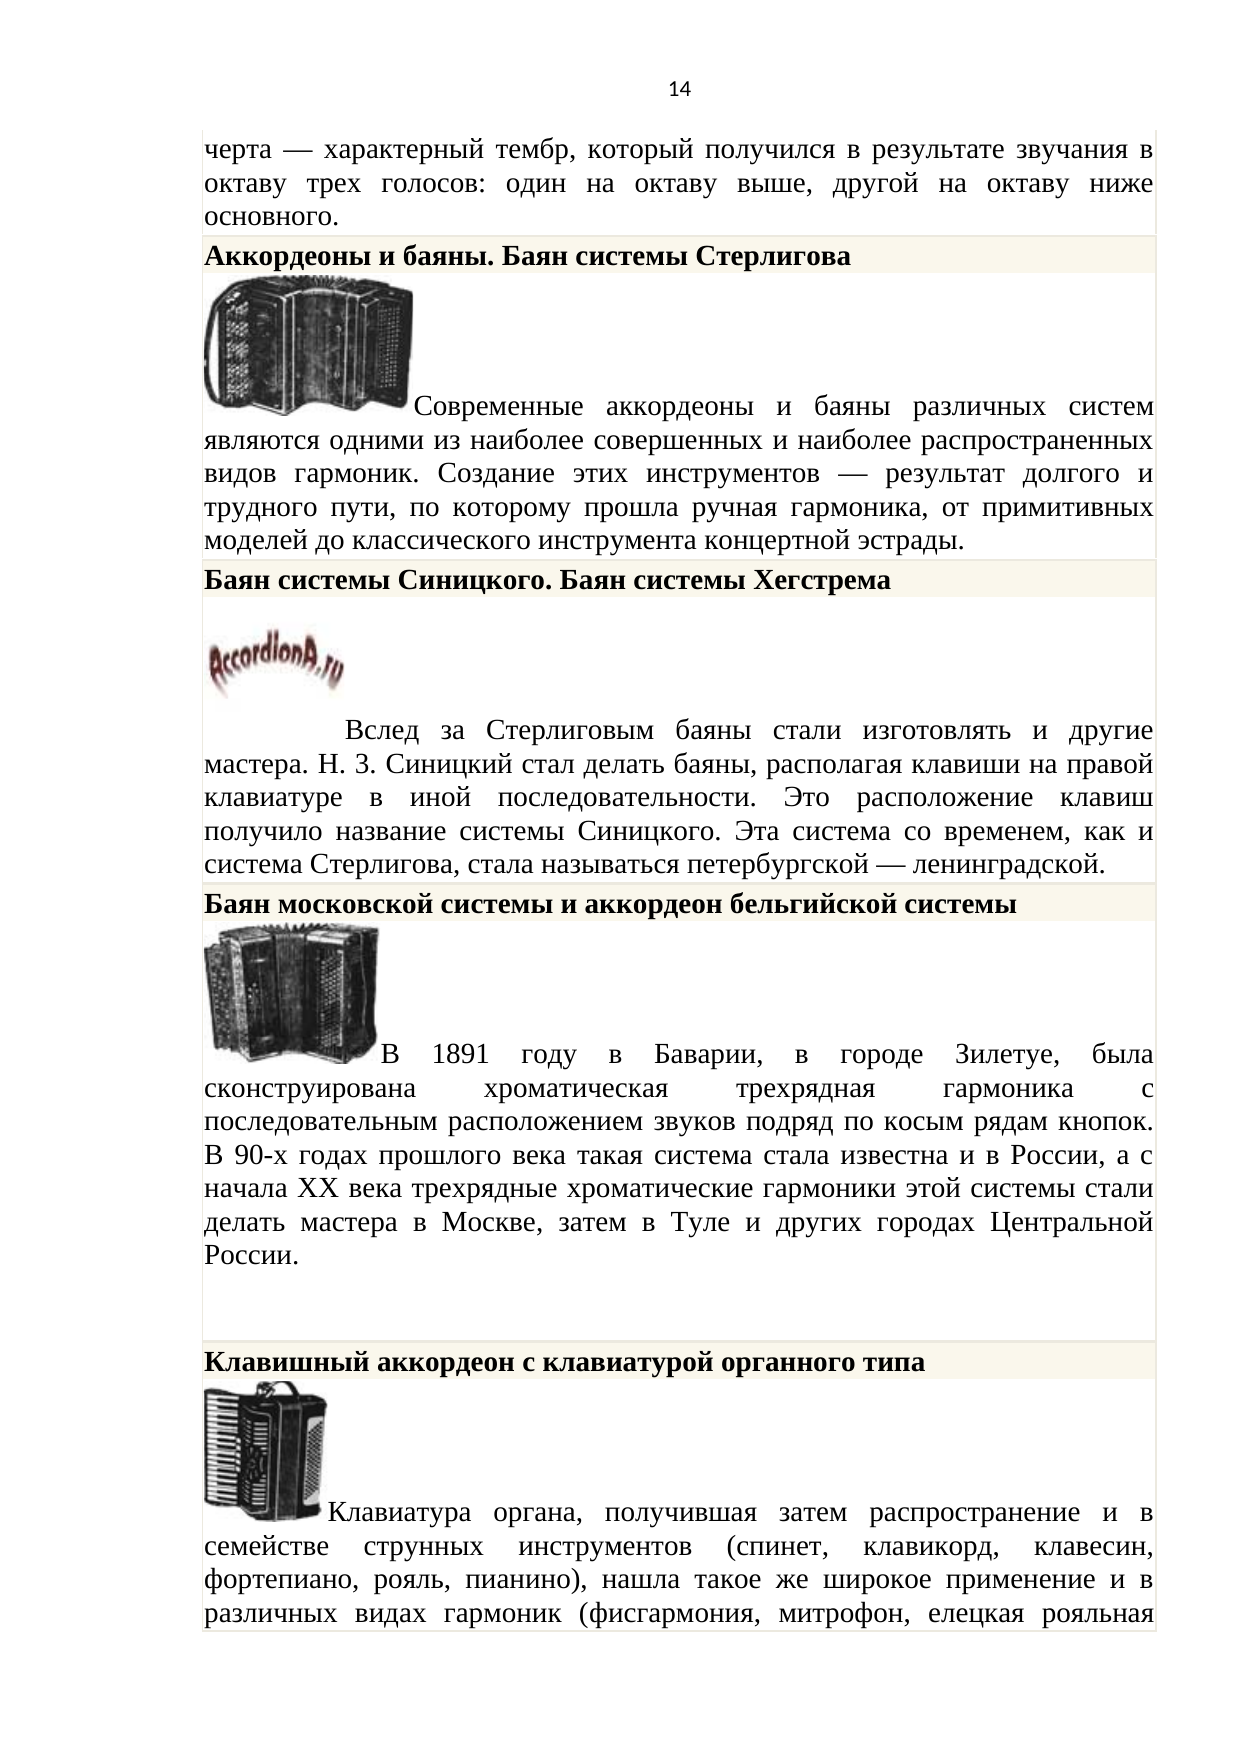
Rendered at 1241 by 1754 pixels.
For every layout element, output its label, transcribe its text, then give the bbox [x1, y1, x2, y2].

table_header Баян московской системы и аккордеон бельгийской системы [203, 885, 1155, 921]
table_header Баян системы Синицкого. Баян системы Хегстрема [203, 561, 1155, 597]
picture [203, 1381, 328, 1522]
table_header Аккордеоны и баяны. Баян системы Стерлигова [203, 237, 1155, 273]
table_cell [203, 1380, 1155, 1630]
table_header Клавишный аккордеон с клавиатурой органного типа [203, 1343, 1155, 1379]
table_cell Вслед за Стерлиговым баяны стали изготовлять и другие мастера. Н. 3. Синицкий стал делать баяны, располагая клавиши на правой клавиатуре в иной последовательности. Это расположение клавиш получило название системы Синицкого. Эта система со временем, как и система Стерлигова, стала называться петербургской — ленинградской. [203, 598, 1155, 882]
picture [203, 275, 414, 416]
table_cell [203, 130, 1155, 234]
picture [203, 922, 381, 1064]
picture [203, 598, 345, 740]
table_cell Современные аккордеоны и баяны различных систем являются одними из наиболее совершенных и наиболее распространенных видов гармоник. Создание этих инструментов — результат долгого и трудного пути, по которому прошла ручная гармоника, от примитивных моделей до классического инструмента концертной эстрады. [203, 274, 1155, 558]
table_cell В 1891 году в Баварии, в городе Зилетуе, была сконструирована хроматическая трехрядная гармоника с последовательным расположением звуков подряд по косым рядам кнопок. В 90-х годах прошлого века такая система стала известна и в России, а с начала XX века трехрядные хроматические гармоники этой системы стали делать мастера в Москве, затем в Туле и других городах Центральной России. [203, 921, 1155, 1340]
